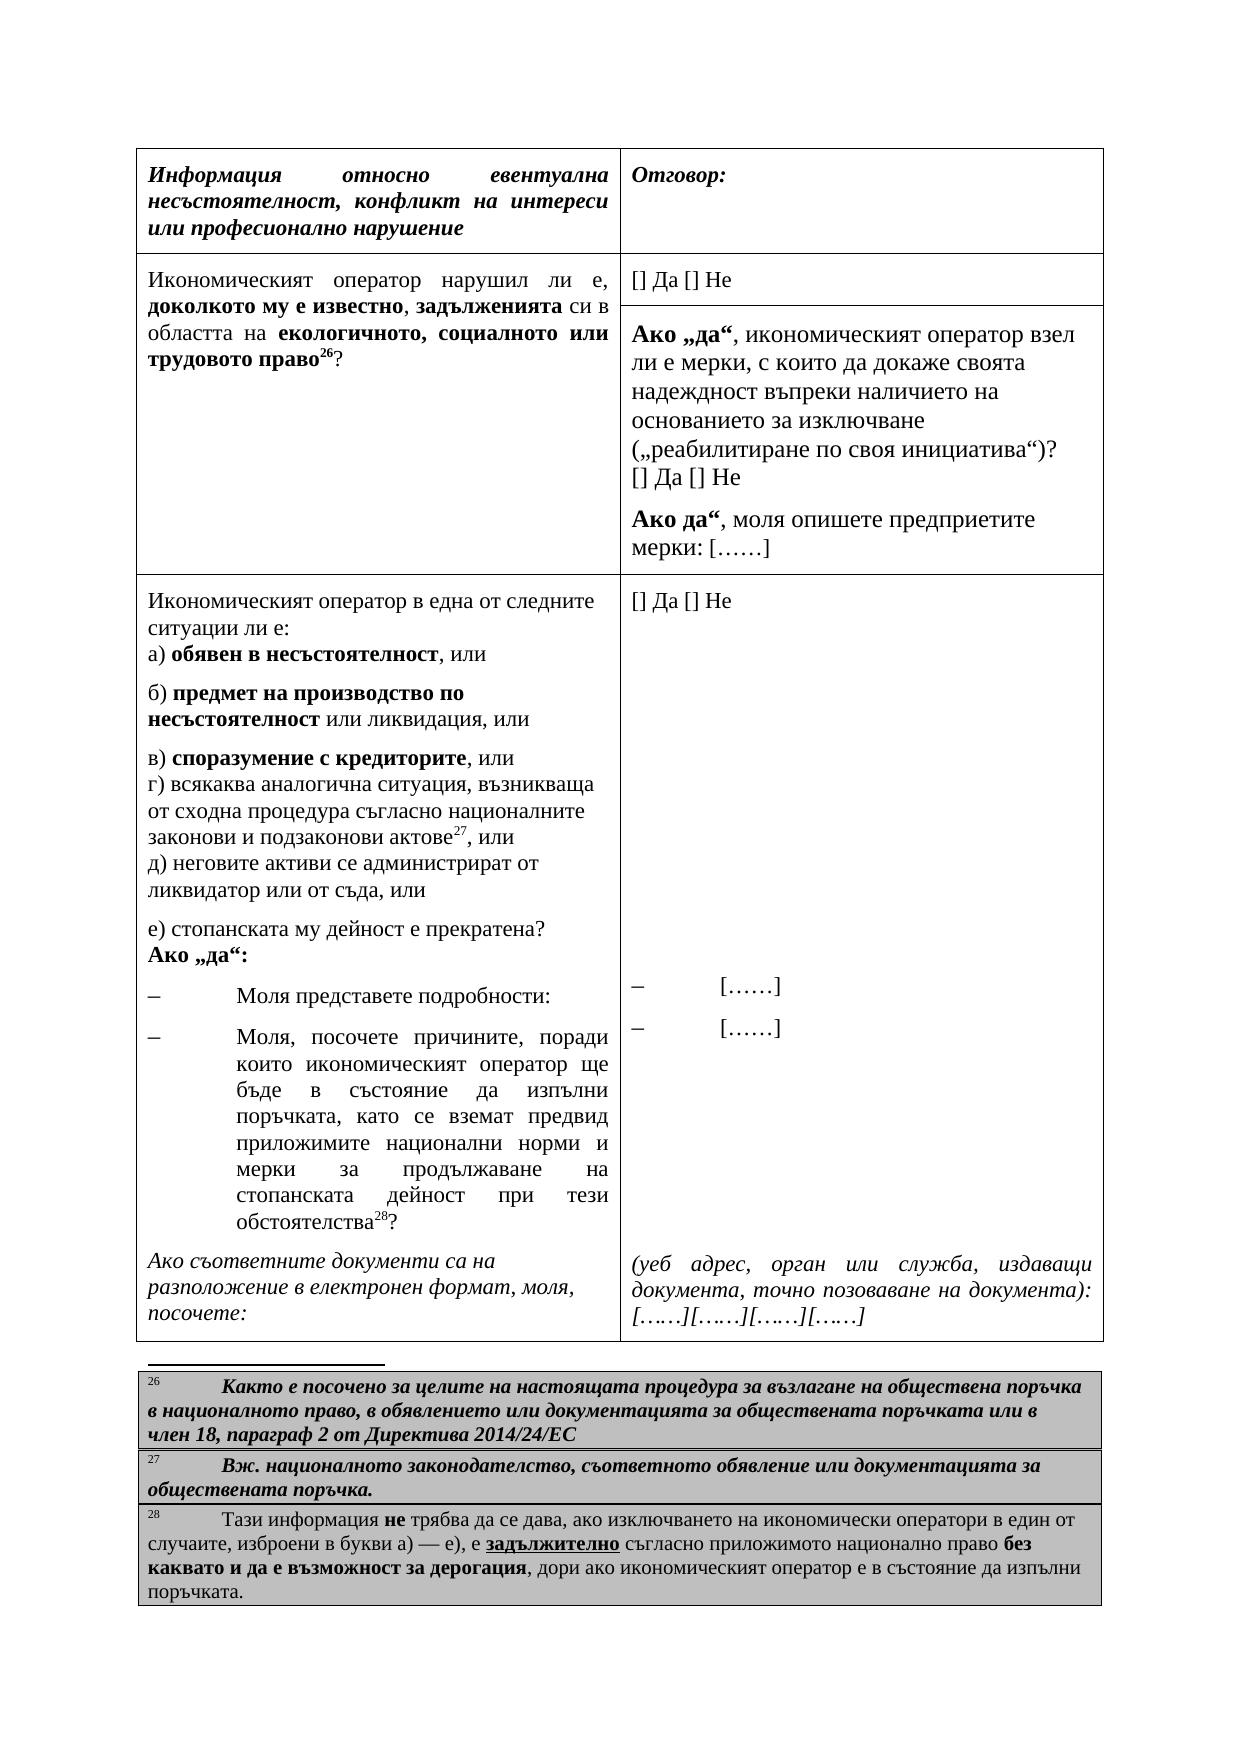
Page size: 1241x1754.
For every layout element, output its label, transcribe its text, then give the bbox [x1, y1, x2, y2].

table_cell [] Да [] Не [……] [……] (уеб адрес, орган или служба, издаващи документа, точно позоваване на документа): [……][……][……][……] [621, 575, 1103, 1341]
table_cell Ако „да“, икономическият оператор взел ли е мерки, с които да докаже своята надеждност въпреки наличието на основанието за изключване („реабилитиране по своя инициатива“)? [] Да [] Не Ако да“, моля опишете предприетите мерки: [……] [621, 306, 1103, 574]
table_cell Икономическият оператор нарушил ли е, доколкото му е известно, задълженията си в областта на екологичното, социалното или трудовото право? [137, 254, 620, 574]
table_header Отговор: [621, 149, 1103, 253]
table_cell [] Да [] Не [621, 254, 1103, 305]
table_header Информация относно евентуална несъстоятелност, конфликт на интереси или професионално нарушение [137, 149, 620, 253]
table_cell Икономическият оператор в една от следните ситуации ли е: а) обявен в несъстоятелност, или б) предмет на производство по несъстоятелност или ликвидация, или в) споразумение с кредиторите, или г) всякаква аналогична ситуация, възникваща от сходна процедура съгласно националните законови и подзаконови актове, или д) неговите активи се администрират от ликвидатор или от съда, или е) стопанската му дейност е прекратена? Ако „да“: Моля представете подробности: Моля, посочете причините, поради които икономическият оператор ще бъде в състояние да изпълни поръчката, като се вземат предвид приложимите национални норми и мерки за продължаване на стопанската дейност при тези обстоятелства? Ако съответните документи са на разположение в електронен формат, моля, посочете: [137, 575, 620, 1341]
